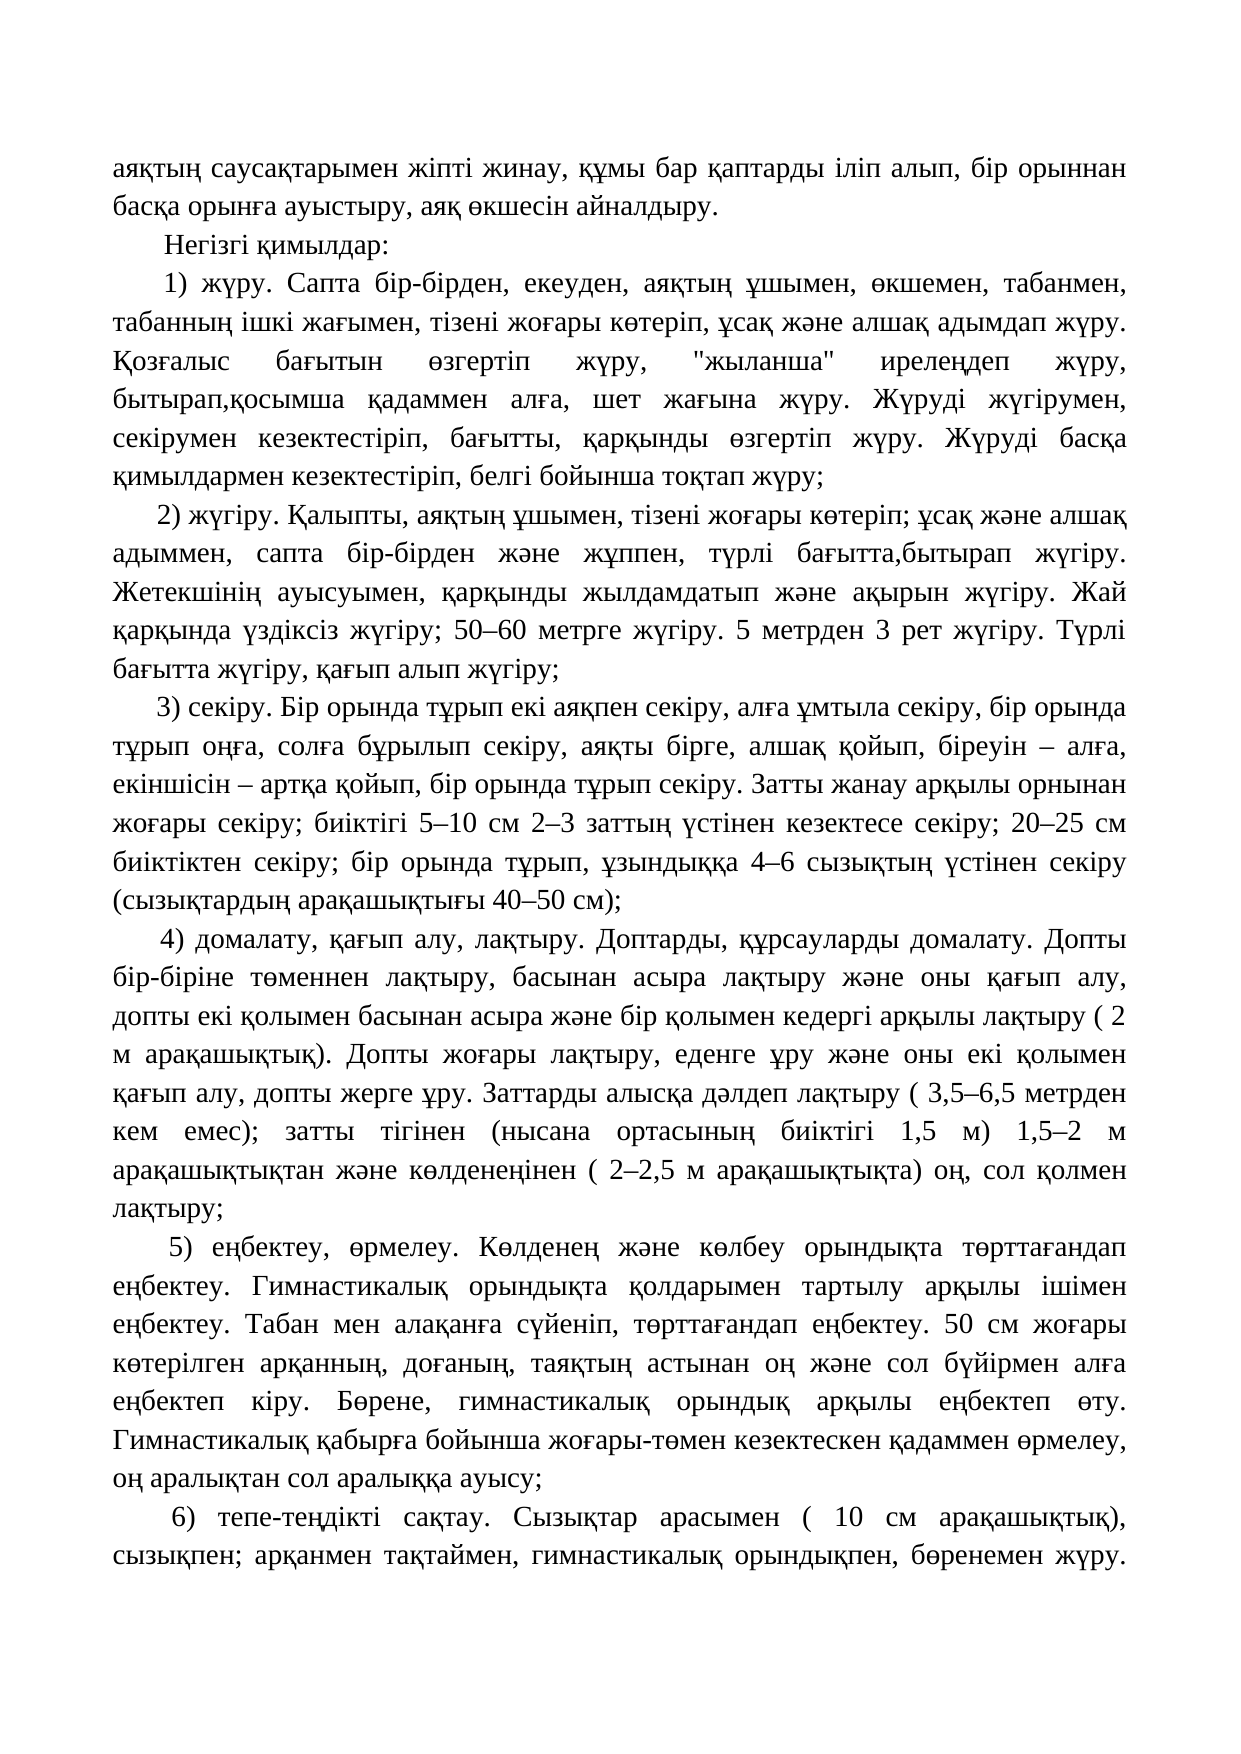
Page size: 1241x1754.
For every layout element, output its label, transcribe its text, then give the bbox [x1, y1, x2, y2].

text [112, 1499, 1128, 1571]
text 3) секіру. Бір орында тұрып екі аяқпен секіру, алға ұмтыла секіру, бір орында тұрып оңға, солға бұрылып секіру, аяқты бірге, алшақ қойып, біреуін – алға, екіншісін – артқа қойып, бір орында тұрып секіру. Затты жанау арқылы орнынан жоғары секіру; биіктігі 5–10 см 2–3 заттың үстінен кезектесе секіру; 20–25 см биіктіктен секіру; бір орында тұрып, ұзындыққа 4–6 сызықтың үстінен секіру (сызықтардың арақашықтығы 40–50 см); [112, 689, 1128, 916]
text 4) домалату, қағып алу, лақтыру. Доптарды, құрсауларды домалату. Допты бір-біріне төменнен лақтыру, басынан асыра лақтыру және оны қағып алу, допты екі қолымен басынан асыра және бір қолымен кедергі арқылы лақтыру ( 2 м арақашықтық). Допты жоғары лақтыру, еденге ұру және оны екі қолымен қағып алу, допты жерге ұру. Заттарды алысқа дәлдеп лақтыру ( 3,5–6,5 метрден кем емес); затты тігінен (нысана ортасының биіктігі 1,5 м) 1,5–2 м арақашықтықтан және көлденеңінен ( 2–2,5 м арақашықтықта) оң, сол қолмен лақтыру; [112, 921, 1128, 1224]
text 5) еңбектеу, өрмелеу. Көлденең және көлбеу орындықта төрттағандап еңбектеу. Гимнастикалық орындықта қолдарымен тартылу арқылы ішімен еңбектеу. Табан мен алақанға сүйеніп, төрттағандап еңбектеу. 50 см жоғары көтерілген арқанның, доғаның, таяқтың астынан оң және сол бүйірмен алға еңбектеп кіру. Бөрене, гимнастикалық орындық арқылы еңбектеп өту. Гимнастикалық қабырға бойынша жоғары-төмен кезектескен қадаммен өрмелеу, оң аралықтан сол аралыққа ауысу; [112, 1229, 1128, 1494]
text 1) жүру. Сапта бір-бірден, екеуден, аяқтың ұшымен, өкшемен, табанмен, табанның ішкі жағымен, тізені жоғары көтеріп, ұсақ және алшақ адымдап жүру. Қозғалыс бағытын өзгертіп жүру, "жыланша" ирелеңдеп жүру, бытырап,қосымша қадаммен алға, шет жағына жүру. Жүруді жүгірумен, секірумен кезектестіріп, бағытты, қарқынды өзгертіп жүру. Жүруді басқа қимылдармен кезектестіріп, белгі бойынша тоқтап жүру; [112, 266, 1128, 492]
text 2) жүгіру. Қалыпты, аяқтың ұшымен, тізені жоғары көтеріп; ұсақ және алшақ адыммен, сапта бір-бірден және жұппен, түрлі бағытта,бытырап жүгіру. Жетекшінің ауысуымен, қарқынды жылдамдатып және ақырын жүгіру. Жай қарқында үздіксіз жүгіру; 50–60 метрге жүгіру. 5 метрден 3 рет жүгіру. Түрлі бағытта жүгіру, қағып алып жүгіру; [112, 497, 1128, 684]
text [112, 150, 1128, 222]
text Негізгі қимылдар: [112, 227, 1128, 261]
